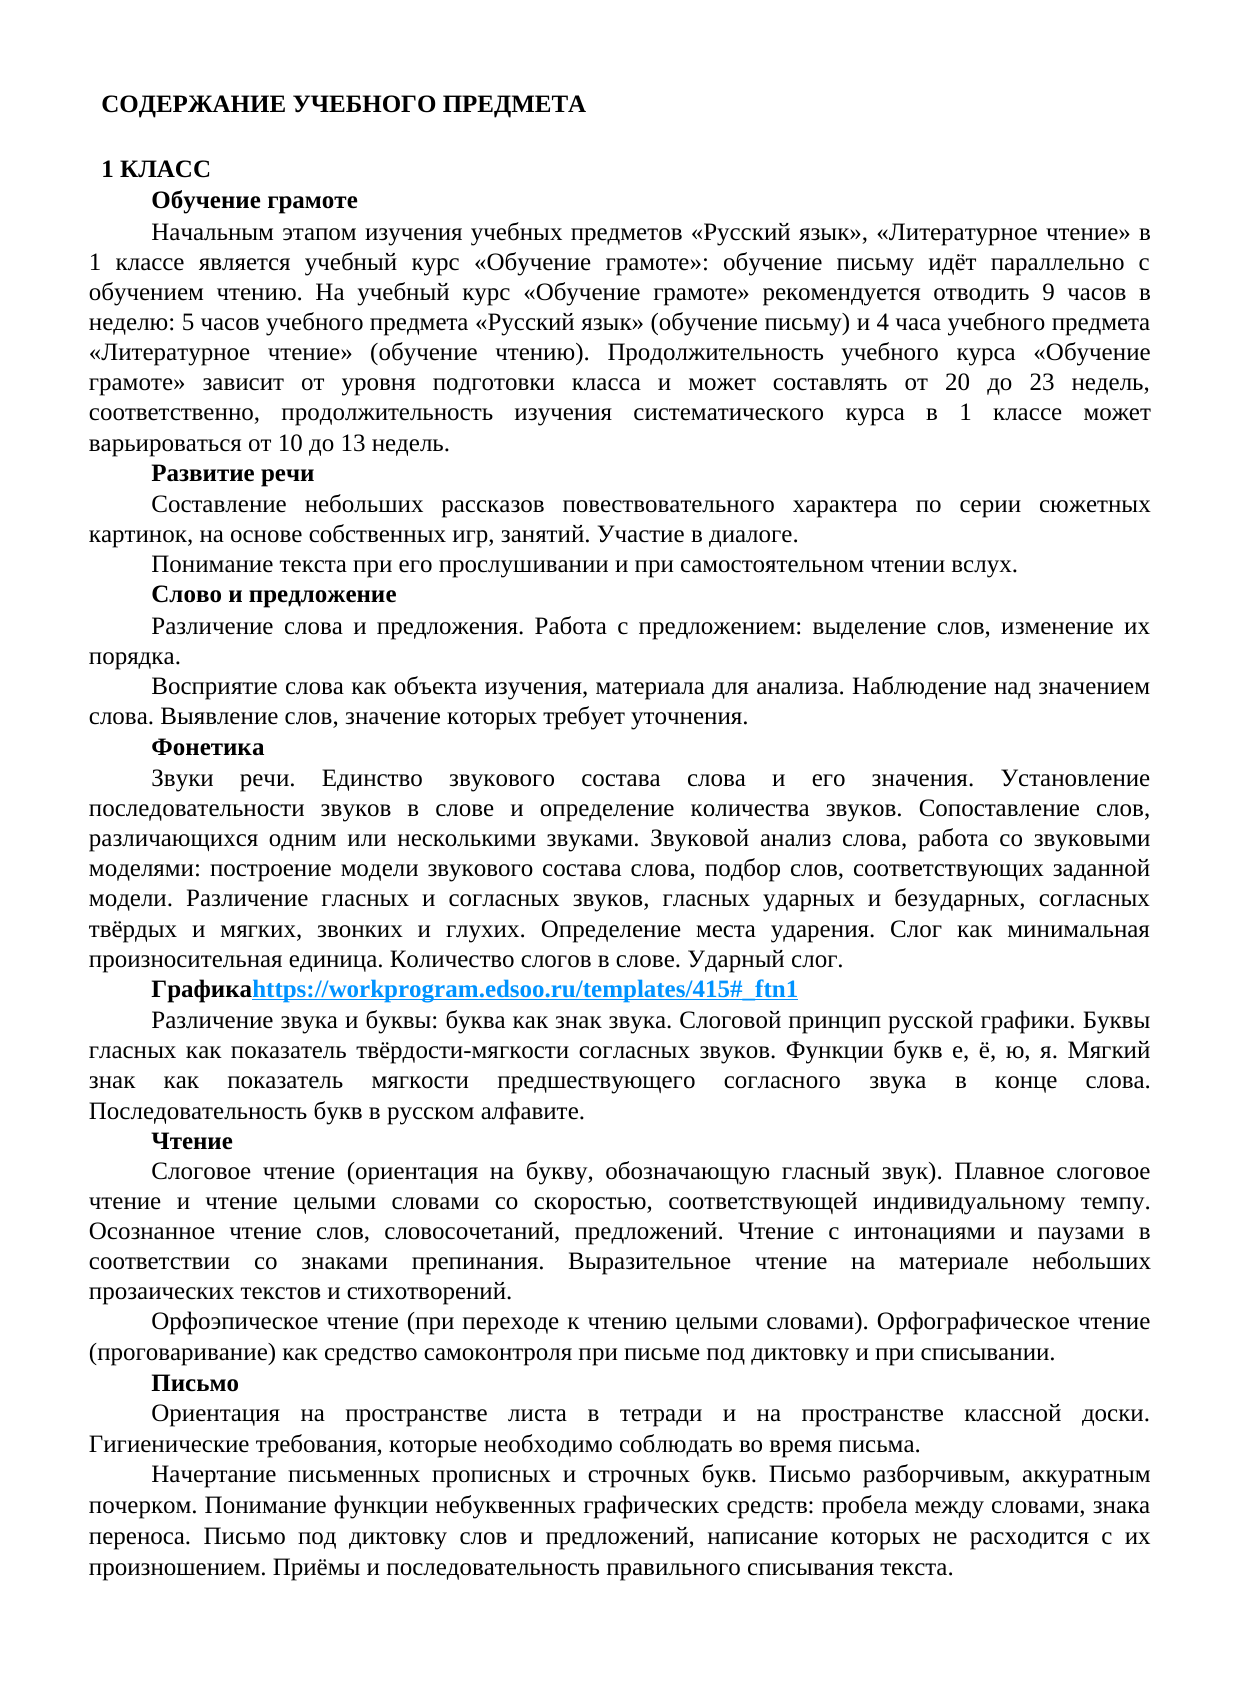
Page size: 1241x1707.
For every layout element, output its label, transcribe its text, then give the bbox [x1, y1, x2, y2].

text Звуки речи. Единство звукового состава слова и его значения. Установление последовательности звуков в слове и определение количества звуков. Сопоставление слов, различающихся одним или несколькими звуками. Звуковой анализ слова, работа со звуковыми моделями: построение модели звукового состава слова, подбор слов, соответствующих заданной модели. Различение гласных и согласных звуков, гласных ударных и безударных, согласных твёрдых и мягких, звонких и глухих. Определение места ударения. Слог как минимальная произносительная единица. Количество слогов в слове. Ударный слог. [89, 763, 1152, 972]
text Составление небольших рассказов повествовательного характера по серии сюжетных картинок, на основе собственных игр, занятий. Участие в диалоге. [89, 489, 1152, 548]
text 1 КЛАСС [101, 154, 1152, 182]
text Чтение [89, 1126, 1152, 1154]
text Начертание письменных прописных и строчных букв. Письмо разборчивым, аккуратным почерком. Понимание функции небуквенных графических средств: пробела между словами, знака переноса. Письмо под диктовку слов и предложений, написание которых не расходится с их произношением. Приёмы и последовательность правильного списывания текста. [89, 1459, 1152, 1580]
text Обучение грамоте [89, 185, 1152, 214]
text Письмо [89, 1368, 1152, 1397]
text Различение звука и буквы: буква как знак звука. Слоговой принцип русской графики. Буквы гласных как показатель твёрдости-мягкости согласных звуков. Функции букв е, ё, ю, я. Мягкий знак как показатель мягкости предшествующего согласного звука в конце слова. Последовательность букв в русском алфавите. [89, 1005, 1152, 1124]
text Восприятие слова как объекта изучения, материала для анализа. Наблюдение над значением слова. Выявление слов, значение которых требует уточнения. [89, 671, 1152, 730]
text СОДЕРЖАНИЕ УЧЕБНОГО ПРЕДМЕТА [101, 89, 1152, 117]
text Слово и предложение [89, 579, 1152, 608]
text Различение слова и предложения. Работа с предложением: выделение слов, изменение их порядка. [89, 611, 1152, 670]
text Слоговое чтение (ориентация на букву, обозначающую гласный звук). Плавное слоговое чтение и чтение целыми словами со скоростью, соответствующей индивидуальному темпу. Осознанное чтение слов, словосочетаний, предложений. Чтение с интонациями и паузами в соответствии со знаками препинания. Выразительное чтение на материале небольших прозаических текстов и стихотворений. [89, 1156, 1152, 1305]
text Ориентация на пространстве листа в тетради и на пространстве классной доски. Гигиенические требования, которые необходимо соблюдать во время письма. [89, 1398, 1152, 1457]
text Начальным этапом изучения учебных предметов «Русский язык», «Литературное чтение» в 1 классе является учебный курс «Обучение грамоте»: обучение письму идёт параллельно с обучением чтению. На учебный курс «Обучение грамоте» рекомендуется отводить 9 часов в неделю: 5 часов учебного предмета «Русский язык» (обучение письму) и 4 часа учебного предмета «Литературное чтение» (обучение чтению). Продолжительность учебного курса «Обучение грамоте» зависит от уровня подготовки класса и может составлять от 20 до 23 недель, соответственно, продолжительность изучения систематического курса в 1 классе может варьироваться от 10 до 13 недель. [89, 217, 1152, 456]
text Графикаhttps://workprogram.edsoo.ru/templates/415#_ftn1 [89, 974, 1152, 1003]
text Фонетика [89, 732, 1152, 760]
text Развитие речи [89, 458, 1152, 486]
text Орфоэпическое чтение (при переходе к чтению целыми словами). Орфографическое чтение (проговаривание) как средство самоконтроля при письме под диктовку и при списывании. [89, 1306, 1152, 1366]
text Понимание текста при его прослушивании и при самостоятельном чтении вслух. [89, 549, 1152, 578]
